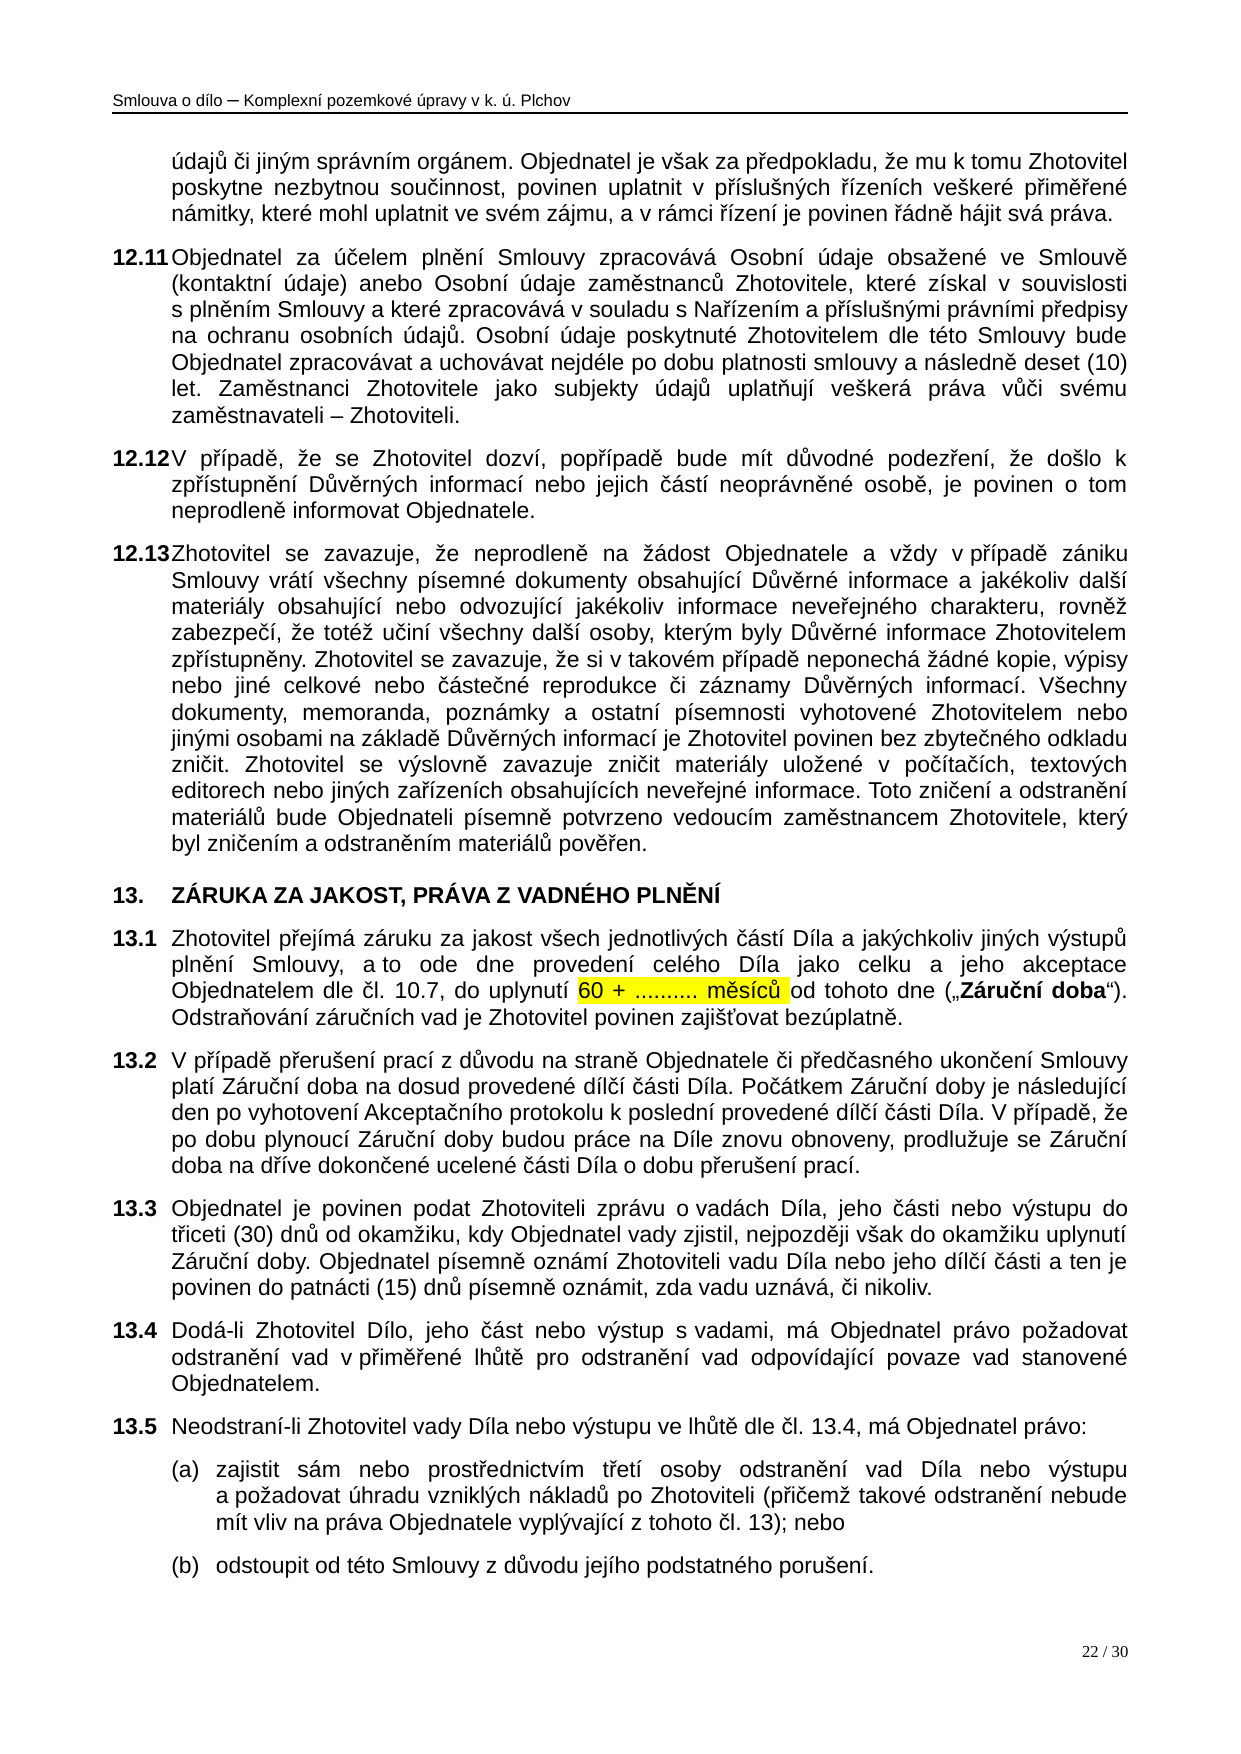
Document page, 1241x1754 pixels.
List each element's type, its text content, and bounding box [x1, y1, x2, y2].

text Objednatel je povinen podat Zhotoviteli zprávu o vadách Díla, jeho části nebo výstupu do třiceti (30) dnů od okamžiku, kdy Objednatel vady zjistil, nejpozději však do okamžiku uplynutí Záruční doby. Objednatel písemně oznámí Zhotoviteli vadu Díla nebo jeho dílčí části a ten je povinen do patnácti (15) dnů písemně oznámit, zda vadu uznává, či nikoliv. [112, 1195, 1128, 1301]
list zajistit sám nebo prostřednictvím třetí osoby odstranění vad Díla nebo výstupu a požadovat úhradu vzniklých nákladů po Zhotoviteli (přičemž takové odstranění nebude mít vliv na práva Objednatele vyplývající z tohoto čl. 13); nebo [171, 1456, 1128, 1535]
text Neodstraní-li Zhotovitel vady Díla nebo výstupu ve lhůtě dle čl. 13.4, má Objednatel právo: [112, 1413, 1128, 1439]
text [112, 148, 1128, 227]
text Záruka za jakost, práva z vadného plnění [112, 882, 1128, 908]
text V případě, že se Zhotovitel dozví, popřípadě bude mít důvodné podezření, že došlo k zpřístupnění Důvěrných informací nebo jejich částí neoprávněné osobě, je povinen o tom neprodleně informovat Objednatele. [112, 444, 1128, 524]
text Dodá-li Zhotovitel Dílo, jeho část nebo výstup s vadami, má Objednatel právo požadovat odstranění vad v přiměřené lhůtě pro odstranění vad odpovídající povaze vad stanovené Objednatelem. [112, 1317, 1128, 1396]
text Zhotovitel přejímá záruku za jakost všech jednotlivých částí Díla a jakýchkoliv jiných výstupů plnění Smlouvy, a to ode dne provedení celého Díla jako celku a jeho akceptace Objednatelem dle čl. 10.7, do uplynutí 60 + .......... měsíců od tohoto dne („Záruční doba“). Odstraňování záručních vad je Zhotovitel povinen zajišťovat bezúplatně. [112, 924, 1128, 1030]
text Objednatel za účelem plnění Smlouvy zpracovává Osobní údaje obsažené ve Smlouvě (kontaktní údaje) anebo Osobní údaje zaměstnanců Zhotovitele, které získal v souvislosti s plněním Smlouvy a které zpracovává v souladu s Nařízením a příslušnými právními předpisy na ochranu osobních údajů. Osobní údaje poskytnuté Zhotovitelem dle této Smlouvy bude Objednatel zpracovávat a uchovávat nejdéle po dobu platnosti smlouvy a následně deset (10) let. Zaměstnanci Zhotovitele jako subjekty údajů uplatňují veškerá práva vůči svému zaměstnavateli – Zhotoviteli. [112, 243, 1128, 428]
text Zhotovitel se zavazuje, že neprodleně na žádost Objednatele a vždy v případě zániku Smlouvy vrátí všechny písemné dokumenty obsahující Důvěrné informace a jakékoliv další materiály obsahující nebo odvozující jakékoliv informace neveřejného charakteru, rovněž zabezpečí, že totéž učiní všechny další osoby, kterým byly Důvěrné informace Zhotovitelem zpřístupněny. Zhotovitel se zavazuje, že si v takovém případě neponechá žádné kopie, výpisy nebo jiné celkové nebo částečné reprodukce či záznamy Důvěrných informací. Všechny dokumenty, memoranda, poznámky a ostatní písemnosti vyhotovené Zhotovitelem nebo jinými osobami na základě Důvěrných informací je Zhotovitel povinen bez zbytečného odkladu zničit. Zhotovitel se výslovně zavazuje zničit materiály uložené v počítačích, textových editorech nebo jiných zařízeních obsahujících neveřejné informace. Toto zničení a odstranění materiálů bude Objednateli písemně potvrzeno vedoucím zaměstnancem Zhotovitele, který byl zničením a odstraněním materiálů pověřen. [112, 540, 1128, 857]
text V případě přerušení prací z důvodu na straně Objednatele či předčasného ukončení Smlouvy platí Záruční doba na dosud provedené dílčí části Díla. Počátkem Záruční doby je následující den po vyhotovení Akceptačního protokolu k poslední provedené dílčí části Díla. V případě, že po dobu plynoucí Záruční doby budou práce na Díle znovu obnoveny, prodlužuje se Záruční doba na dříve dokončené ucelené části Díla o dobu přerušení prací. [112, 1047, 1128, 1178]
text odstoupit od této Smlouvy z důvodu jejího podstatného porušení. [171, 1552, 1128, 1578]
